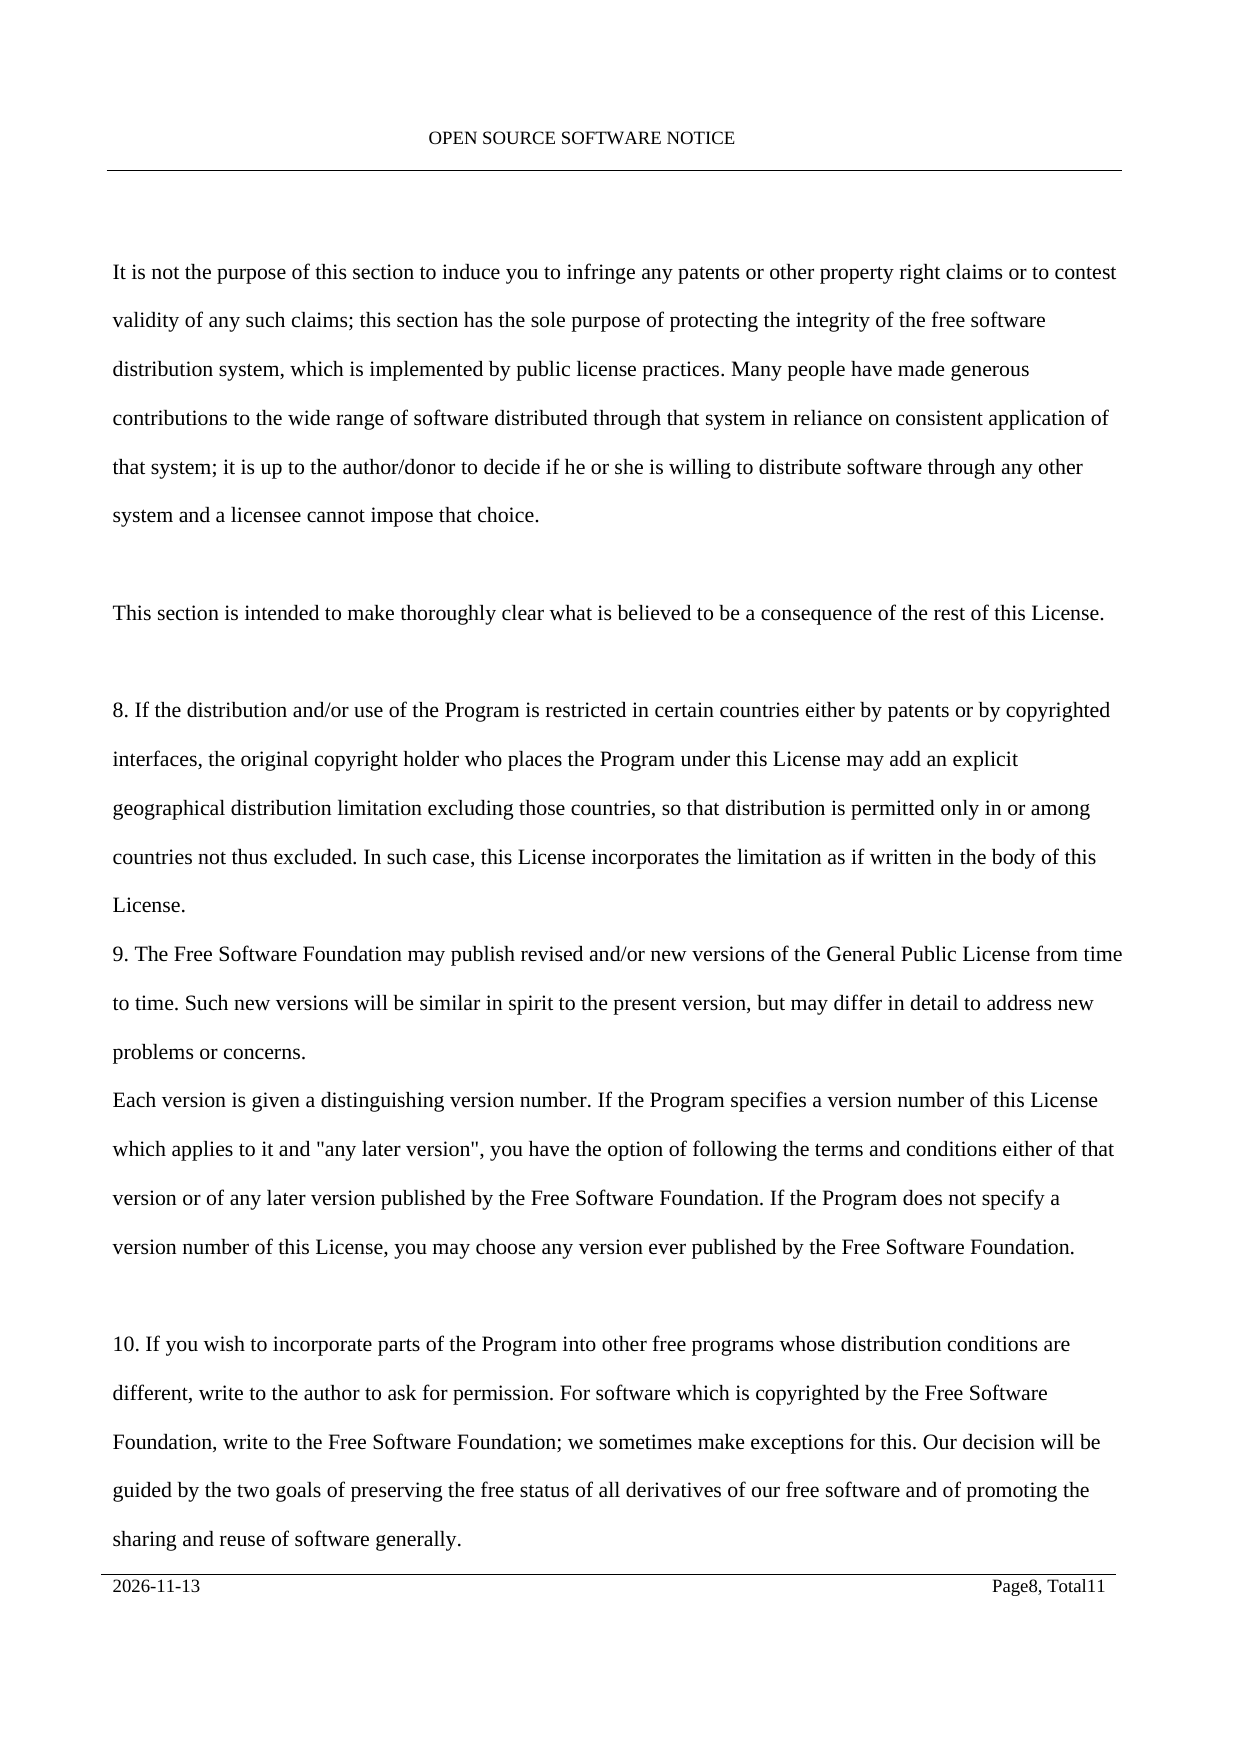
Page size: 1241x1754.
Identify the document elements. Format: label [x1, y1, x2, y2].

text [112, 206, 1128, 1555]
